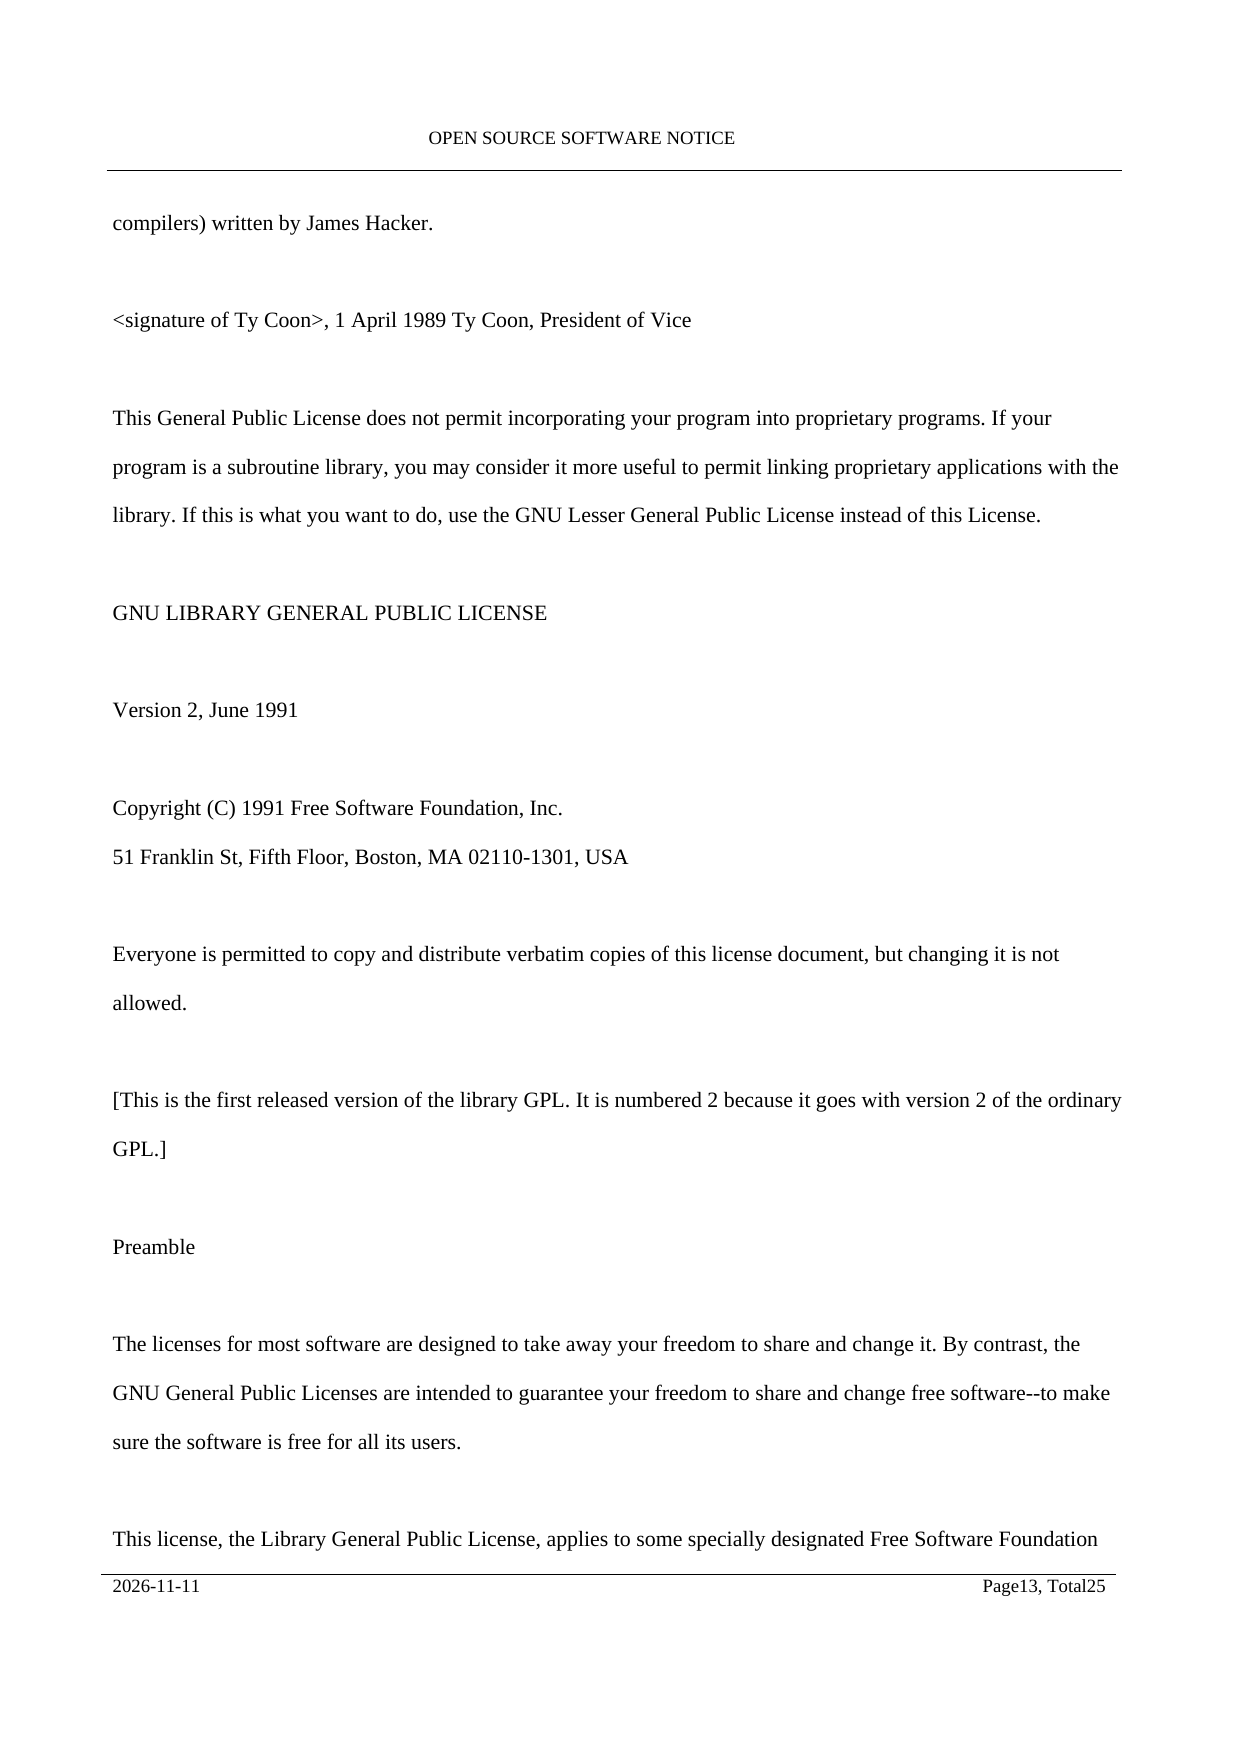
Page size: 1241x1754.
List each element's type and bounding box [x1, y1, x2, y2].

text [112, 206, 1128, 1555]
